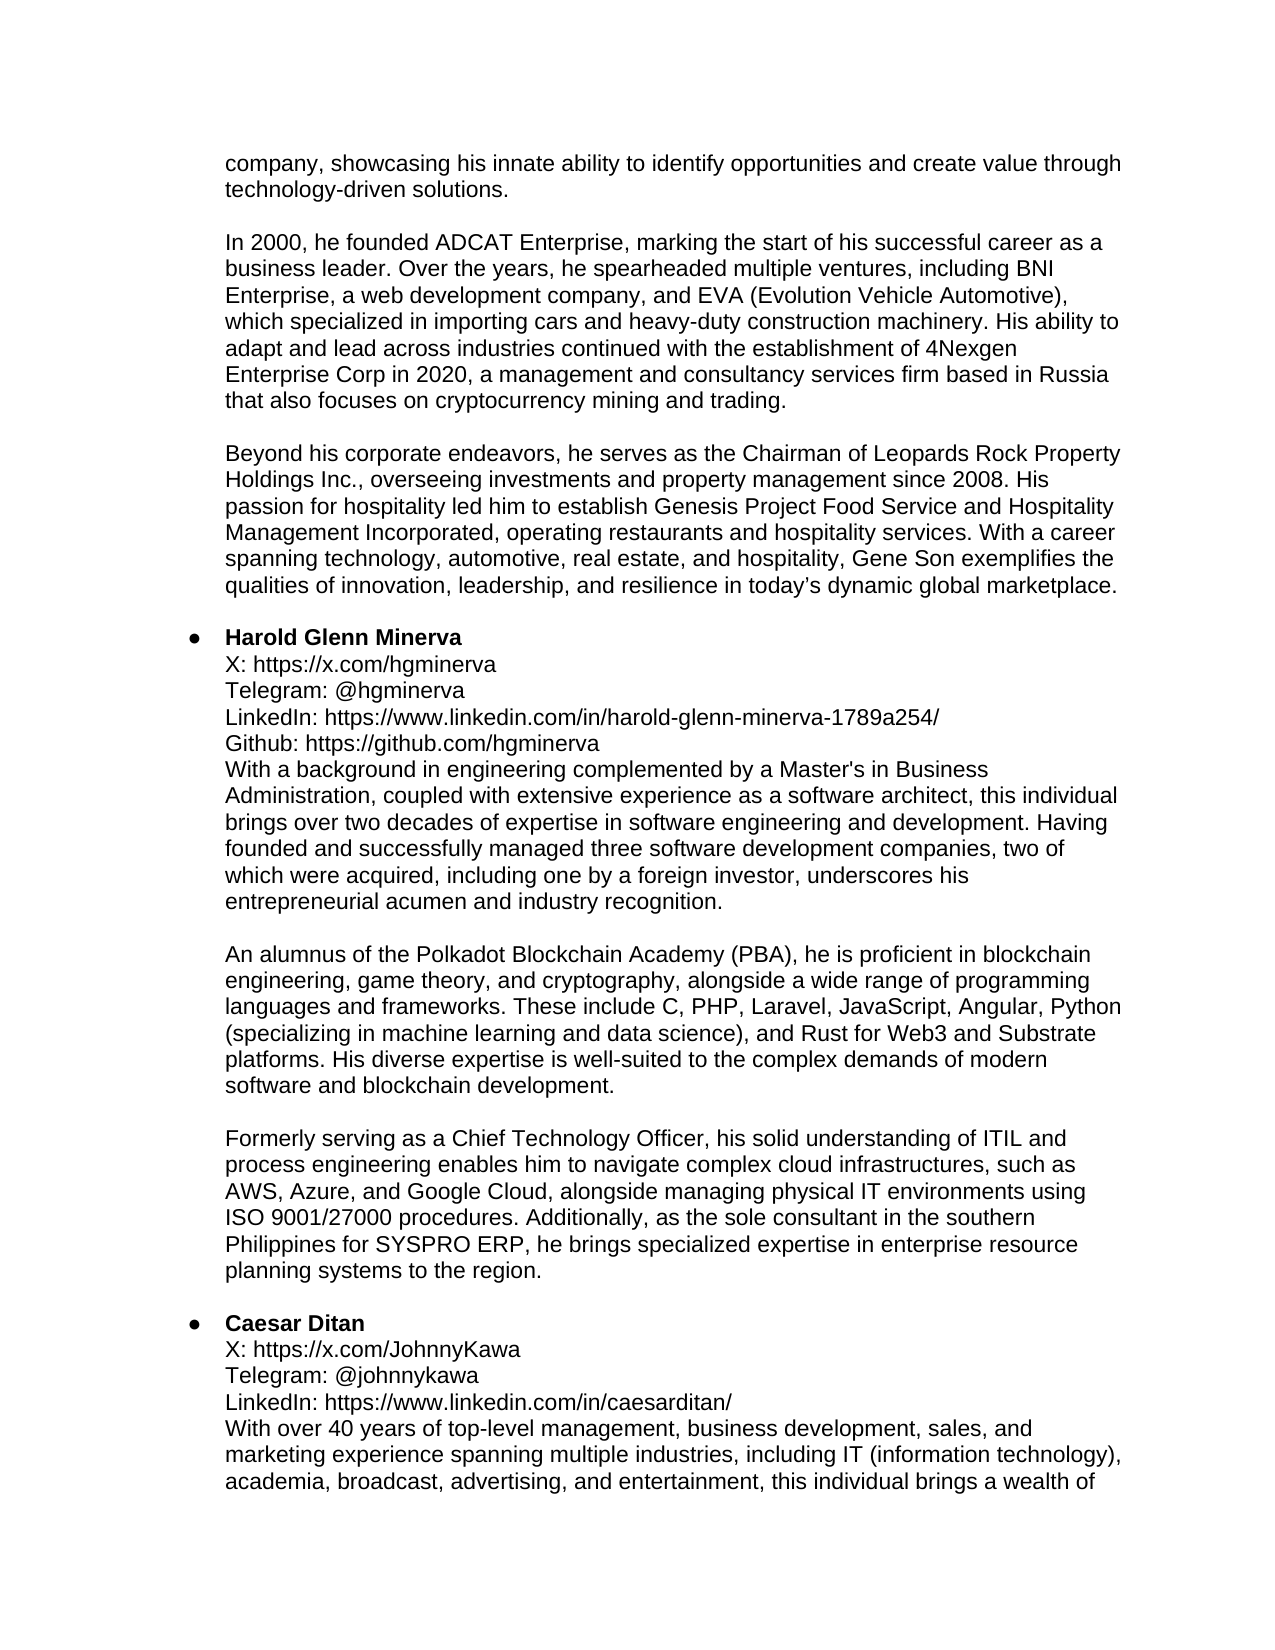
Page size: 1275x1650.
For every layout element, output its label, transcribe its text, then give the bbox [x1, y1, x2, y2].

text An alumnus of the Polkadot Blockchain Academy (PBA), he is proficient in blockchain engineering, game theory, and cryptography, alongside a wide range of programming languages and frameworks. These include C, PHP, Laravel, JavaScript, Angular, Python (specializing in machine learning and data science), and Rust for Web3 and Substrate platforms. His diverse expertise is well-suited to the complex demands of modern software and blockchain development. [225, 941, 1125, 1099]
text LinkedIn: https://www.linkedin.com/in/harold-glenn-minerva-1789a254/ [225, 703, 1125, 730]
text Telegram: @johnnykawa [225, 1362, 1125, 1389]
text With a background in engineering complemented by a Master's in Business Administration, coupled with extensive experience as a software architect, this individual brings over two decades of expertise in software engineering and development. Having founded and successfully managed three software development companies, two of which were acquired, including one by a foreign investor, underscores his entrepreneurial acumen and industry recognition. [225, 756, 1125, 914]
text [225, 1415, 1125, 1494]
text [225, 150, 1125, 203]
text Formerly serving as a Chief Technology Officer, his solid understanding of ITIL and process engineering enables him to navigate complex cloud infrastructures, such as AWS, Azure, and Google Cloud, alongside managing physical IT environments using ISO 9001/27000 procedures. Additionally, as the sole consultant in the southern Philippines for SYSPRO ERP, he brings specialized expertise in enterprise resource planning systems to the region. [225, 1125, 1125, 1283]
text LinkedIn: https://www.linkedin.com/in/caesarditan/ [225, 1389, 1125, 1415]
list Harold Glenn Minerva [187, 624, 1125, 651]
text Telegram: @hgminerva [225, 677, 1125, 703]
text Github: https://github.com/hgminerva [225, 730, 1125, 756]
list Caesar Ditan [187, 1309, 1125, 1336]
text X: https://x.com/JohnnyKawa [225, 1336, 1125, 1362]
text In 2000, he founded ADCAT Enterprise, marking the start of his successful career as a business leader. Over the years, he spearheaded multiple ventures, including BNI Enterprise, a web development company, and EVA (Evolution Vehicle Automotive), which specialized in importing cars and heavy-duty construction machinery. His ability to adapt and lead across industries continued with the establishment of 4Nexgen Enterprise Corp in 2020, a management and consultancy services firm based in Russia that also focuses on cryptocurrency mining and trading. [225, 229, 1125, 413]
text X: https://x.com/hgminerva [225, 651, 1125, 677]
text Beyond his corporate endeavors, he serves as the Chairman of Leopards Rock Property Holdings Inc., overseeing investments and property management since 2008. His passion for hospitality led him to establish Genesis Project Food Service and Hospitality Management Incorporated, operating restaurants and hospitality services. With a career spanning technology, automotive, real estate, and hospitality, Gene Son exemplifies the qualities of innovation, leadership, and resilience in today’s dynamic global marketplace. [225, 440, 1125, 598]
